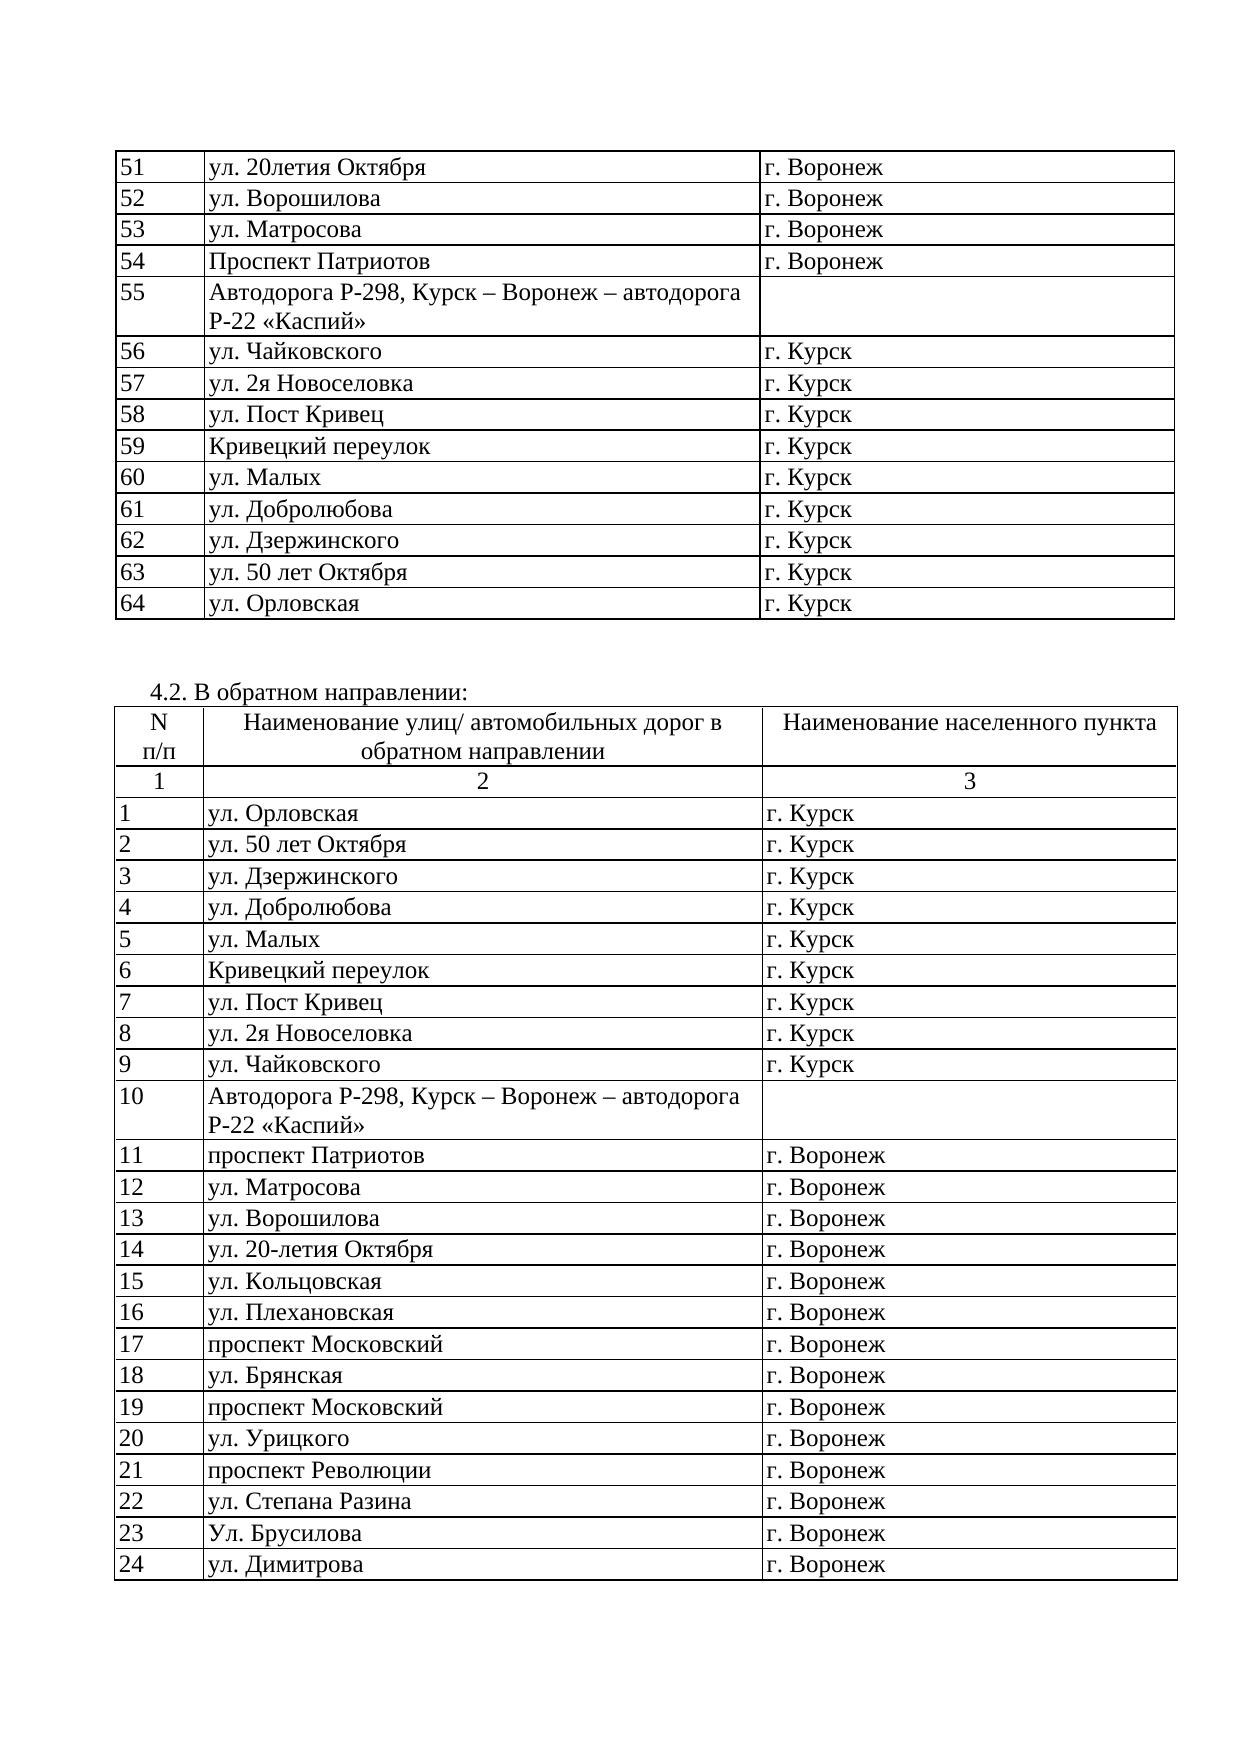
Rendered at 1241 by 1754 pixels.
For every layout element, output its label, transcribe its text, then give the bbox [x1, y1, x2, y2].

table_cell Автодорога Р-298, Курск – Воронеж – автодорога Р-22 «Каспий» [204, 1081, 762, 1138]
table_cell ул. 20-летия Октября [204, 1235, 762, 1264]
table_cell г. Курск [763, 828, 1177, 859]
table_cell Кривецкий переулок [205, 431, 759, 461]
table_cell г. Воронеж [761, 215, 1174, 244]
table_cell ул. Добролюбова [205, 494, 759, 524]
table_cell проспект Московский [204, 1392, 762, 1422]
table_cell г. Курск [763, 1017, 1177, 1048]
table_cell проспект Московский [204, 1329, 762, 1359]
table_cell г. Курск [761, 368, 1174, 398]
table_cell 57 [117, 368, 204, 398]
table_cell ул. Малых [205, 462, 759, 492]
table_cell 20 [115, 1423, 203, 1453]
table_cell г. Воронеж [763, 1264, 1177, 1296]
table_cell 56 [117, 337, 204, 366]
table_cell 3 [763, 765, 1177, 796]
table_cell ул. 2я Новоселовка [205, 368, 759, 398]
table_cell ул. Орловская [204, 798, 762, 828]
table_cell ул. Чайковского [204, 1050, 762, 1079]
text 4.2. В обратном направлении: [150, 677, 1090, 706]
table_cell 10 [115, 1081, 203, 1138]
table_cell г. Воронеж [761, 152, 1174, 181]
table_cell 23 [115, 1517, 203, 1547]
table_cell 13 [115, 1203, 203, 1233]
table_cell 19 [115, 1391, 203, 1422]
table_cell г. Курск [761, 462, 1174, 492]
table_cell ул. Ворошилова [205, 183, 759, 213]
table_cell 22 [115, 1486, 203, 1516]
table_cell ул. Малых [204, 924, 762, 954]
table_cell г. Воронеж [763, 1139, 1177, 1170]
table_cell 7 [115, 986, 203, 1017]
table_cell проспект Революции [204, 1455, 762, 1484]
table_cell 14 [115, 1234, 203, 1264]
table_cell г. Курск [763, 985, 1177, 1017]
table_cell ул. Димитрова [204, 1549, 762, 1579]
table_cell 61 [117, 494, 204, 524]
table_cell 58 [117, 400, 204, 429]
table_cell 2 [115, 829, 203, 859]
table_cell 1 [115, 766, 203, 796]
table_cell ул. Урицкого [204, 1423, 762, 1453]
table_cell 54 [117, 246, 204, 276]
table_cell г. Курск [763, 891, 1177, 922]
table_cell 55 [117, 277, 204, 335]
table_cell проспект Патриотов [204, 1140, 762, 1170]
table_cell г. Воронеж [763, 1327, 1177, 1359]
table_cell г. Воронеж [763, 1390, 1177, 1422]
table_cell ул. Дзержинского [204, 861, 762, 891]
table_cell ул. Ворошилова [204, 1203, 762, 1233]
table_cell 62 [117, 525, 204, 555]
table_cell 17 [115, 1328, 203, 1359]
table_cell 52 [117, 183, 204, 213]
table_cell 6 [115, 955, 203, 985]
table_cell ул. Пост Кривец [205, 400, 759, 429]
table_cell г. Воронеж [763, 1516, 1177, 1547]
table_cell ул. Матросова [204, 1172, 762, 1201]
table_cell г. Воронеж [763, 1485, 1177, 1516]
table_cell 12 [115, 1171, 203, 1201]
table_cell 64 [117, 588, 204, 618]
table_cell Проспект Патриотов [205, 246, 759, 276]
table_cell ул. 2я Новоселовка [204, 1018, 762, 1048]
table_cell г. Курск [763, 796, 1177, 828]
table_cell 11 [115, 1140, 203, 1170]
table_cell 1 [115, 798, 203, 828]
table_cell Кривецкий переулок [204, 955, 762, 985]
table_cell г. Курск [763, 954, 1177, 985]
table_cell 21 [115, 1454, 203, 1484]
table_cell ул. 20летия Октября [205, 152, 759, 181]
table_cell 2 [204, 767, 762, 796]
table_cell г. Курск [761, 557, 1174, 587]
table_cell г. Курск [761, 525, 1174, 555]
table_cell 18 [115, 1360, 203, 1390]
table_header Наименование населенного пункта [763, 707, 1177, 765]
table_cell ул. Кольцовская [204, 1266, 762, 1296]
table_cell г. Воронеж [761, 183, 1174, 213]
table_cell г. Курск [763, 922, 1177, 954]
table_cell 16 [115, 1297, 203, 1327]
table_cell 53 [117, 215, 204, 244]
table_cell ул. Пост Кривец [204, 987, 762, 1017]
table_cell г. Воронеж [763, 1201, 1177, 1233]
table_cell ул. Степана Разина [204, 1486, 762, 1516]
table_cell г. Курск [763, 859, 1177, 891]
table_header N п/п [115, 707, 203, 765]
table_cell г. Воронеж [763, 1453, 1177, 1484]
table_cell г. Воронеж [763, 1233, 1177, 1264]
table_cell г. Курск [761, 431, 1174, 461]
table_cell г. Курск [761, 494, 1174, 524]
table_cell [761, 277, 1174, 335]
table_header Наименование улиц/ автомобильных дорог в обратном направлении [204, 707, 762, 765]
table_cell ул. Добролюбова [204, 892, 762, 922]
table_cell 4 [115, 892, 203, 922]
table_cell ул. Плехановская [204, 1297, 762, 1327]
table_cell 5 [115, 923, 203, 954]
table_cell г. Воронеж [763, 1548, 1177, 1579]
table_cell 59 [117, 431, 204, 461]
table_cell 9 [115, 1049, 203, 1079]
table_cell 63 [117, 557, 204, 587]
table_cell Автодорога Р-298, Курск – Воронеж – автодорога Р-22 «Каспий» [205, 277, 759, 335]
table_cell 51 [117, 152, 204, 181]
table_cell г. Воронеж [763, 1170, 1177, 1201]
table_cell г. Курск [761, 337, 1174, 366]
table_cell 15 [115, 1265, 203, 1296]
table_cell ул. 50 лет Октября [204, 830, 762, 859]
table_cell ул. Брянская [204, 1360, 762, 1390]
table_cell 24 [115, 1549, 203, 1579]
table_cell ул. Орловская [205, 588, 759, 618]
table_cell 8 [115, 1018, 203, 1048]
table_cell 60 [117, 462, 204, 492]
table_cell [763, 1080, 1177, 1138]
table_cell г. Воронеж [763, 1296, 1177, 1327]
table_cell г. Воронеж [763, 1422, 1177, 1453]
table_cell Ул. Брусилова [204, 1518, 762, 1547]
table_cell ул. 50 лет Октября [205, 557, 759, 587]
table_cell г. Курск [763, 1048, 1177, 1079]
table_cell 3 [115, 860, 203, 891]
table_cell г. Воронеж [763, 1359, 1177, 1390]
table_cell ул. Чайковского [205, 337, 759, 366]
table_cell ул. Дзержинского [205, 525, 759, 555]
table_cell г. Воронеж [761, 246, 1174, 276]
table_cell ул. Матросова [205, 215, 759, 244]
table_cell г. Курск [761, 588, 1174, 618]
table_cell г. Курск [761, 400, 1174, 429]
